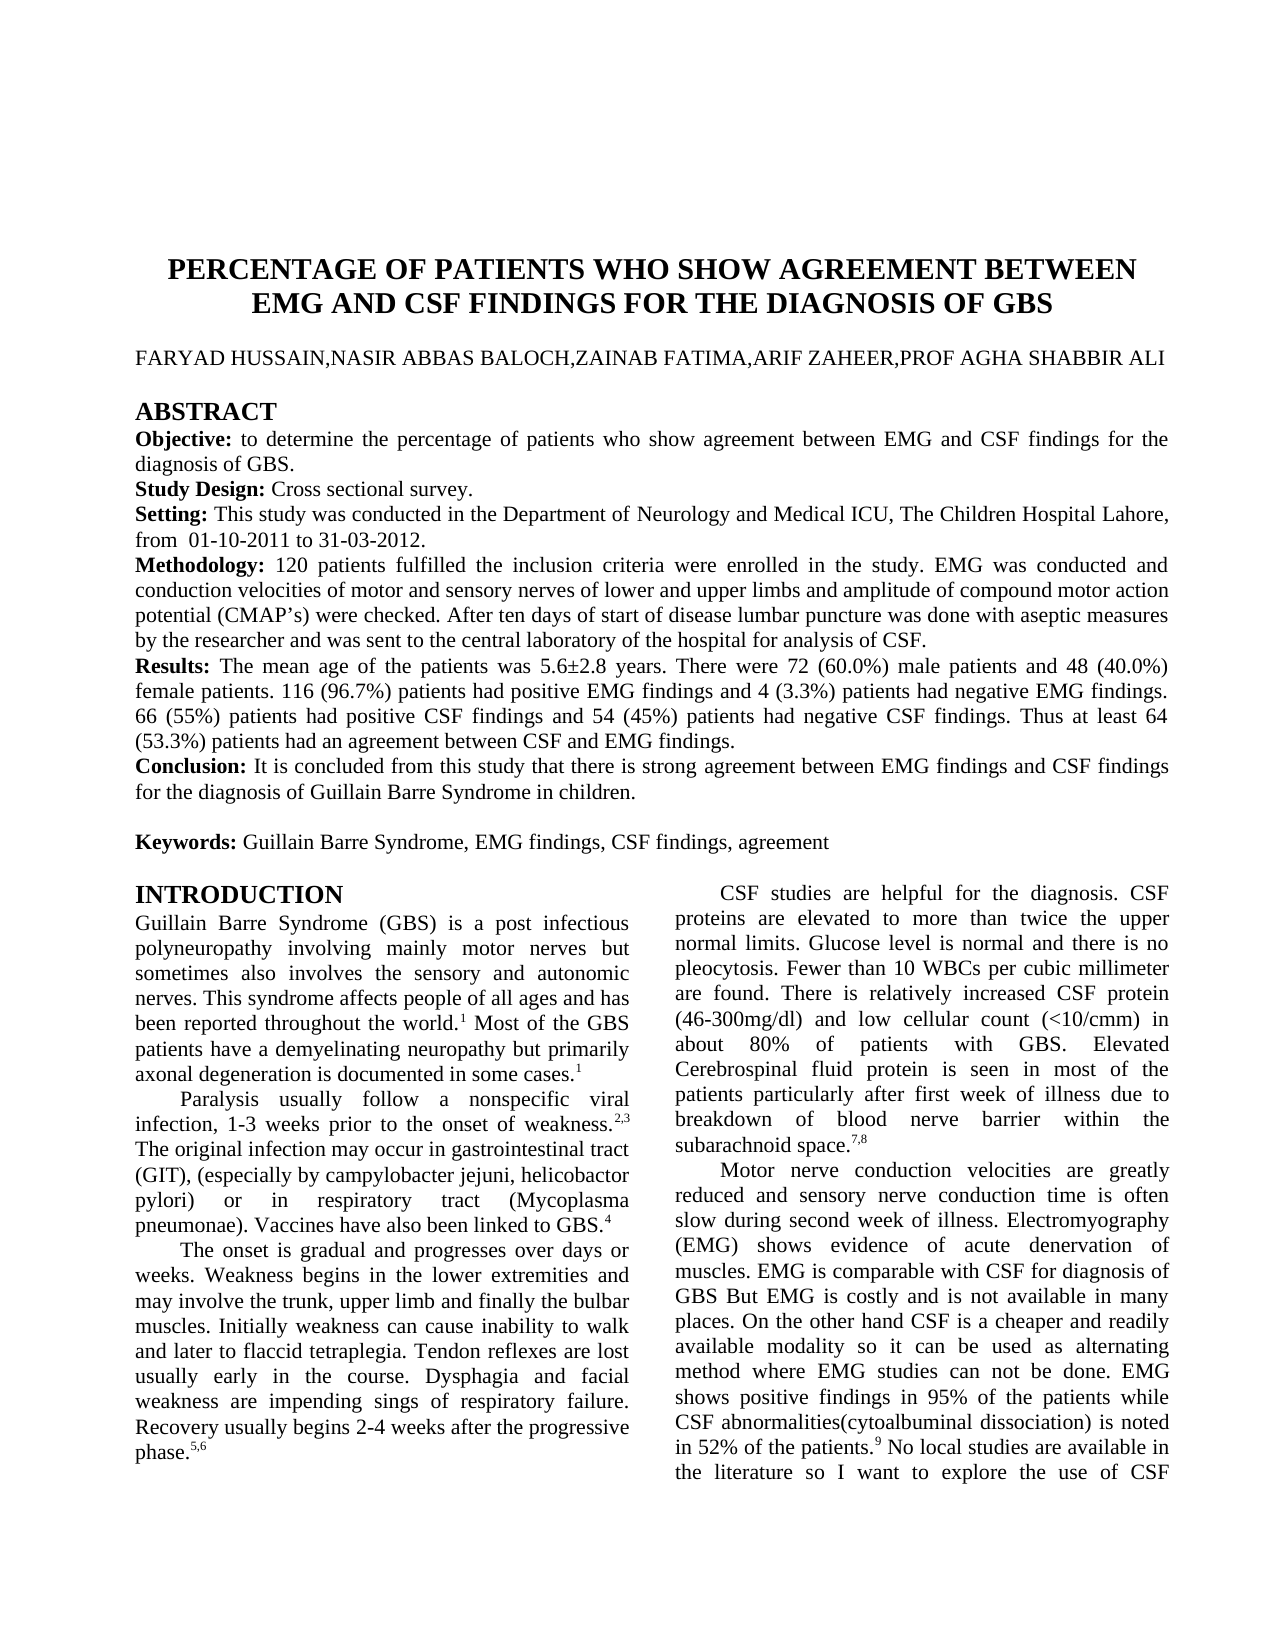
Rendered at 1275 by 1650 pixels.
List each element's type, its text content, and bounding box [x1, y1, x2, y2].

text FARYAD HUSSAIN,NASIR ABBAS BALOCH,ZAINAB FATIMA,ARIF ZAHEER,PROF AGHA SHABBIR ALI [135, 345, 1170, 371]
text ABSTRACT [135, 396, 1170, 426]
text PERCENTAGE OF PATIENTS WHO SHOW AGREEMENT BETWEEN EMG AND CSF FINDINGS FOR THE DIAGNOSIS OF GBS [135, 251, 1170, 320]
text Setting: This study was conducted in the Department of Neurology and Medical ICU, The Children Hospital Lahore, from 01-10-2011 to 31-03-2012. [135, 501, 1170, 552]
text Objective: to determine the percentage of patients who show agreement between EMG and CSF findings for the diagnosis of GBS. [135, 426, 1170, 476]
text Conclusion: It is concluded from this study that there is strong agreement between EMG findings and CSF findings for the diagnosis of Guillain Barre Syndrome in children. [135, 753, 1170, 804]
text Paralysis usually follow a nonspecific viral infection, 1-3 weeks prior to the onset of weakness.2,3 The original infection may occur in gastrointestinal tract (GIT), (especially by campylobacter jejuni, helicobactor pylori) or in respiratory tract (Mycoplasma pneumonae). Vaccines have also been linked to GBS.4 [135, 1086, 630, 1237]
text CSF studies are helpful for the diagnosis. CSF proteins are elevated to more than twice the upper normal limits. Glucose level is normal and there is no pleocytosis. Fewer than 10 WBCs per cubic millimeter are found. There is relatively increased CSF protein (46-300mg/dl) and low cellular count (<10/cmm) in about 80% of patients with GBS. Elevated Cerebrospinal fluid protein is seen in most of the patients particularly after first week of illness due to breakdown of blood nerve barrier within the subarachnoid space.7,8 [675, 879, 1170, 1157]
text Keywords: Guillain Barre Syndrome, EMG findings, CSF findings, agreement [135, 829, 1170, 854]
text Study Design: Cross sectional survey. [135, 476, 1170, 501]
text Guillain Barre Syndrome (GBS) is a post infectious polyneuropathy involving mainly motor nerves but sometimes also involves the sensory and autonomic nerves. This syndrome affects people of all ages and has been reported throughout the world.1 Most of the GBS patients have a demyelinating neuropathy but primarily axonal degeneration is documented in some cases.1 [135, 909, 630, 1086]
text The onset is gradual and progresses over days or weeks. Weakness begins in the lower extremities and may involve the trunk, upper limb and finally the bulbar muscles. Initially weakness can cause inability to walk and later to flaccid tetraplegia. Tendon reflexes are lost usually early in the course. Dysphagia and facial weakness are impending sings of respiratory failure. Recovery usually begins 2-4 weeks after the progressive phase.5,6 [135, 1237, 630, 1464]
text Results: The mean age of the patients was 5.6±2.8 years. There were 72 (60.0%) male patients and 48 (40.0%) female patients. 116 (96.7%) patients had positive EMG findings and 4 (3.3%) patients had negative EMG findings. 66 (55%) patients had positive CSF findings and 54 (45%) patients had negative CSF findings. Thus at least 64 (53.3%) patients had an agreement between CSF and EMG findings. [135, 653, 1170, 753]
text Methodology: 120 patients fulfilled the inclusion criteria were enrolled in the study. EMG was conducted and conduction velocities of motor and sensory nerves of lower and upper limbs and amplitude of compound motor action potential (CMAP’s) were checked. After ten days of start of disease lumbar puncture was done with aseptic measures by the researcher and was sent to the central laboratory of the hospital for analysis of CSF. [135, 552, 1170, 653]
text INTRODUCTION [135, 879, 630, 909]
